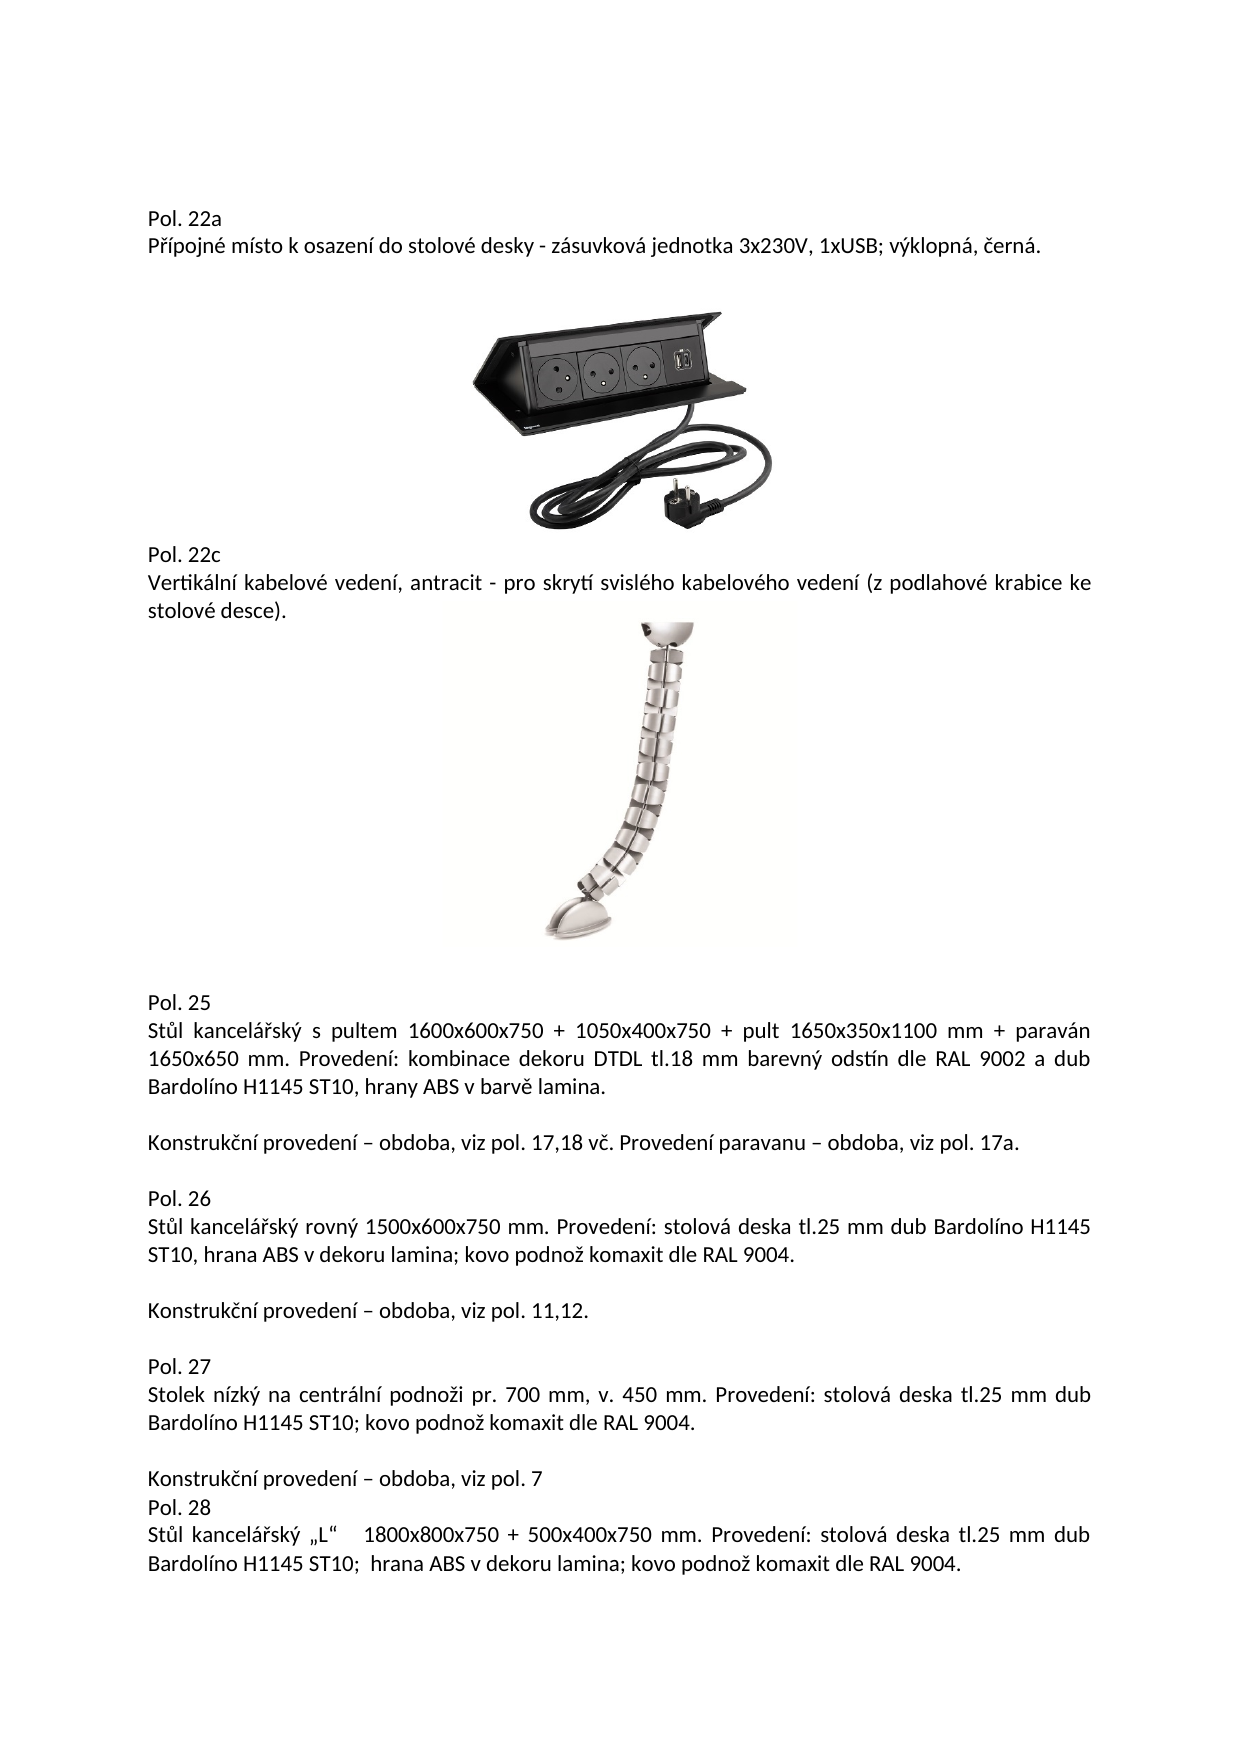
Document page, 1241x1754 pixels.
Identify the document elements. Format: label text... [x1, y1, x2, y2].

text Konstrukční provedení – obdoba, viz pol. 11,12. [148, 1296, 1093, 1324]
text Pol. 22c [148, 540, 1093, 568]
text Pol. 22a [148, 204, 1093, 232]
text Pol. 28 [148, 1493, 1093, 1521]
text Stůl kancelářský „L“ 1800x800x750 + 500x400x750 mm. Provedení: stolová deska tl.25 mm dub Bardolíno H1145 ST10; hrana ABS v dekoru lamina; kovo podnož komaxit dle RAL 9004. [148, 1521, 1093, 1577]
text Přípojné místo k osazení do stolové desky - zásuvková jednotka 3x230V, 1xUSB; výklopná, černá. [148, 232, 1093, 260]
text Pol. 27 [148, 1352, 1093, 1381]
picture [441, 601, 798, 945]
text Stůl kancelářský rovný 1500x600x750 mm. Provedení: stolová deska tl.25 mm dub Bardolíno H1145 ST10, hrana ABS v dekoru lamina; kovo podnož komaxit dle RAL 9004. [148, 1212, 1093, 1268]
text Pol. 25 [148, 988, 1093, 1016]
text Stolek nízký na centrální podnoži pr. 700 mm, v. 450 mm. Provedení: stolová deska tl.25 mm dub Bardolíno H1145 ST10; kovo podnož komaxit dle RAL 9004. [148, 1381, 1093, 1437]
text Pol. 26 [148, 1184, 1093, 1212]
text Stůl kancelářský s pultem 1600x600x750 + 1050x400x750 + pult 1650x350x1100 mm + paraván 1650x650 mm. Provedení: kombinace dekoru DTDL tl.18 mm barevný odstín dle RAL 9002 a dub Bardolíno H1145 ST10, hrany ABS v barvě lamina. [148, 1016, 1093, 1100]
text Konstrukční provedení – obdoba, viz pol. 17,18 vč. Provedení paravanu – obdoba, viz pol. 17a. [148, 1128, 1093, 1156]
text Konstrukční provedení – obdoba, viz pol. 7 [148, 1464, 1093, 1493]
picture [449, 286, 787, 552]
text Vertikální kabelové vedení, antracit - pro skrytí svislého kabelového vedení (z podlahové krabice ke stolové desce). [148, 568, 1093, 624]
